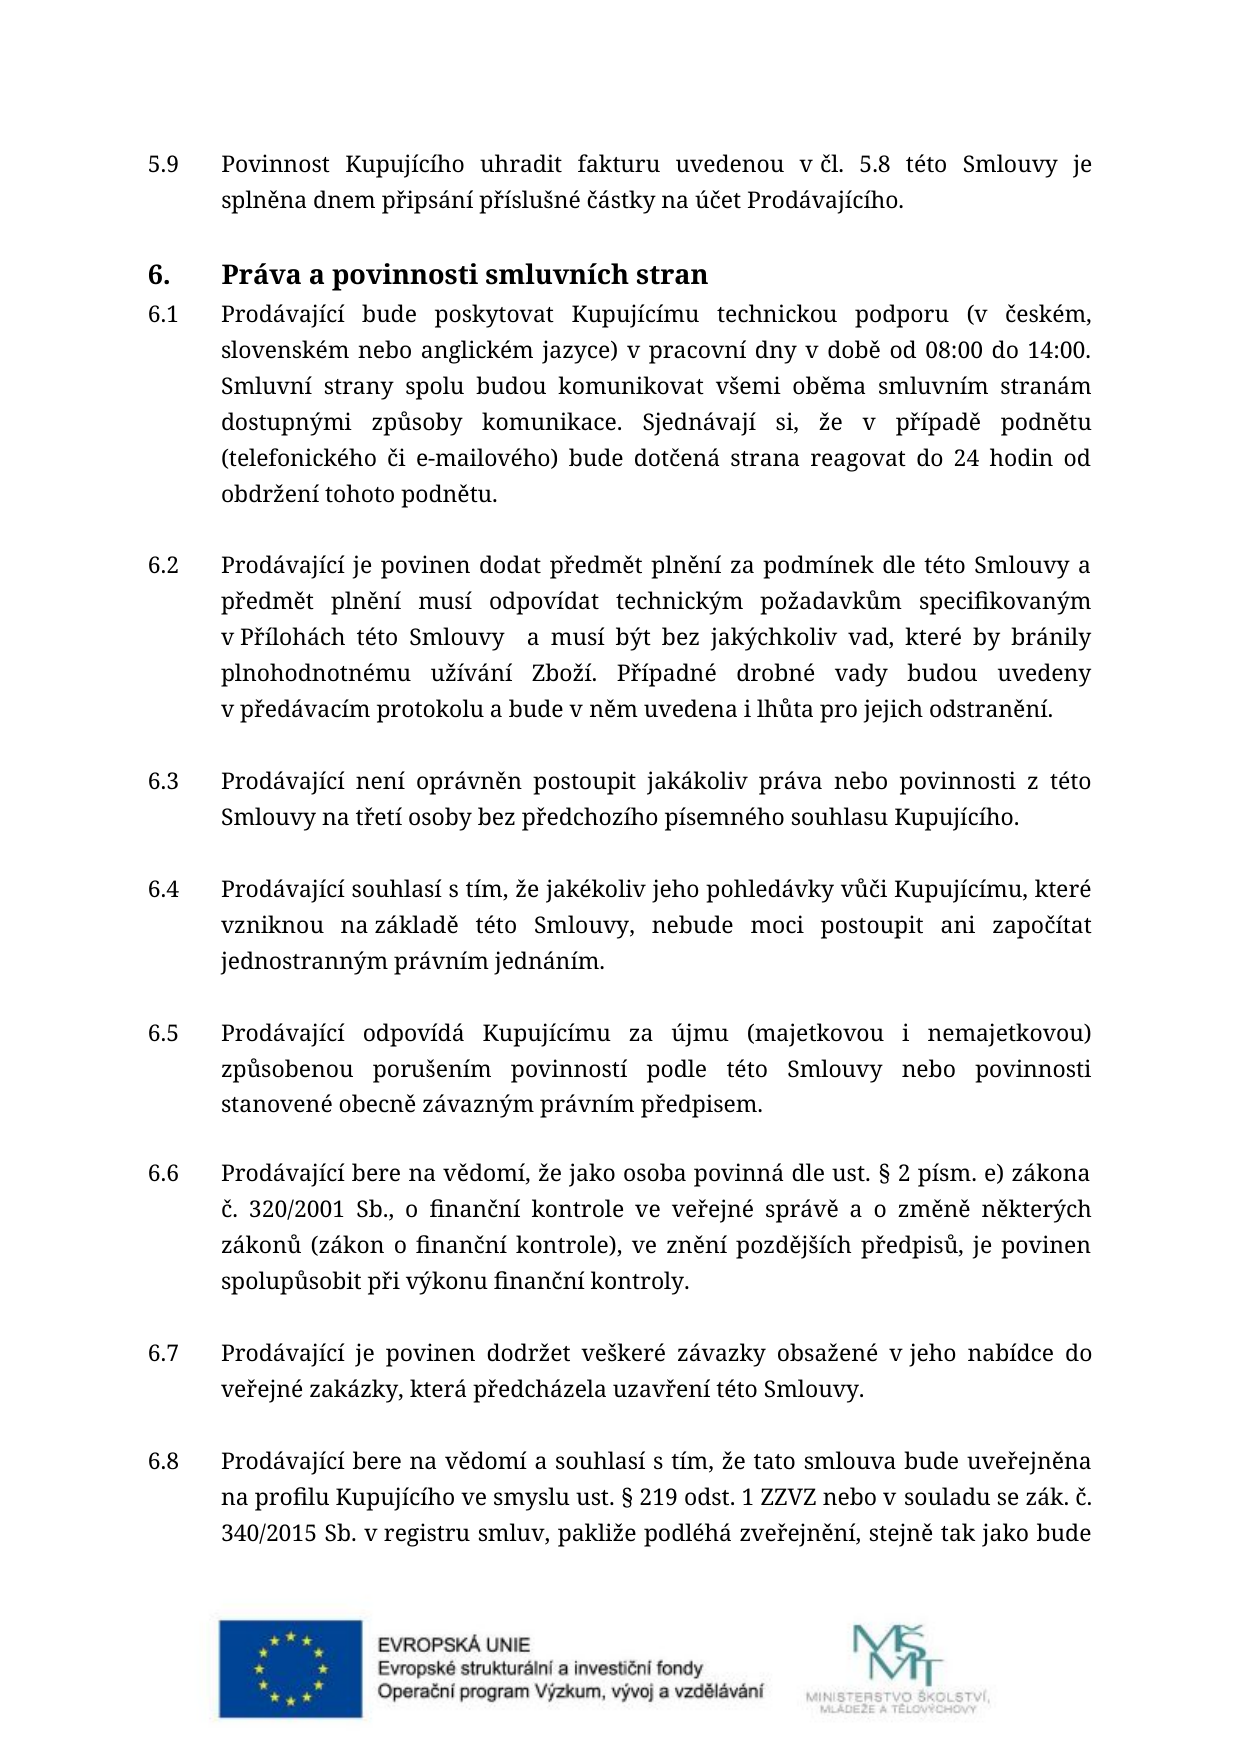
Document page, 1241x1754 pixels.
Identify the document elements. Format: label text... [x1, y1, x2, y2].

text 6.1 Prodávající bude poskytovat Kupujícímu technickou podporu (v českém, slovenském nebo anglickém jazyce) v pracovní dny v době od 08:00 do 14:00. Smluvní strany spolu budou komunikovat všemi oběma smluvním stranám dostupnými způsoby komunikace. Sjednávají si, že v případě podnětu (telefonického či e-mailového) bude dotčená strana reagovat do 24 hodin od obdržení tohoto podnětu. [148, 298, 1093, 509]
text 6. Práva a povinnosti smluvních stran [148, 255, 1093, 292]
picture [147, 1572, 1068, 1754]
text 5.9 Povinnost Kupujícího uhradit fakturu uvedenou v čl. 5.8 této Smlouvy je splněna dnem připsání příslušné částky na účet Prodávajícího. [148, 148, 1093, 215]
text 6.7 Prodávající je povinen dodržet veškeré závazky obsažené v jeho nabídce do veřejné zakázky, která předcházela uzavření této Smlouvy. [148, 1337, 1093, 1404]
text 6.6 Prodávající bere na vědomí, že jako osoba povinná dle ust. § 2 písm. e) zákona č. 320/2001 Sb., o finanční kontrole ve veřejné správě a o změně některých zákonů (zákon o finanční kontrole), ve znění pozdějších předpisů, je povinen spolupůsobit při výkonu finanční kontroly. [148, 1157, 1093, 1296]
text 6.3 Prodávající není oprávněn postoupit jakákoliv práva nebo povinnosti z této Smlouvy na třetí osoby bez předchozího písemného souhlasu Kupujícího. [148, 765, 1093, 832]
text 6.4 Prodávající souhlasí s tím, že jakékoliv jeho pohledávky vůči Kupujícímu, které vzniknou na základě této Smlouvy, nebude moci postoupit ani započítat jednostranným právním jednáním. [148, 873, 1093, 976]
text 6.5 Prodávající odpovídá Kupujícímu za újmu (majetkovou i nemajetkovou) způsobenou porušením povinností podle této Smlouvy nebo povinnosti stanovené obecně závazným právním předpisem. [148, 1017, 1093, 1120]
text 6.2 Prodávající je povinen dodat předmět plnění za podmínek dle této Smlouvy a předmět plnění musí odpovídat technickým požadavkům specifikovaným v Přílohách této Smlouvy a musí být bez jakýchkoliv vad, které by bránily plnohodnotnému užívání Zboží. Případné drobné vady budou uvedeny v předávacím protokolu a bude v něm uvedena i lhůta pro jejich odstranění. [148, 549, 1093, 724]
